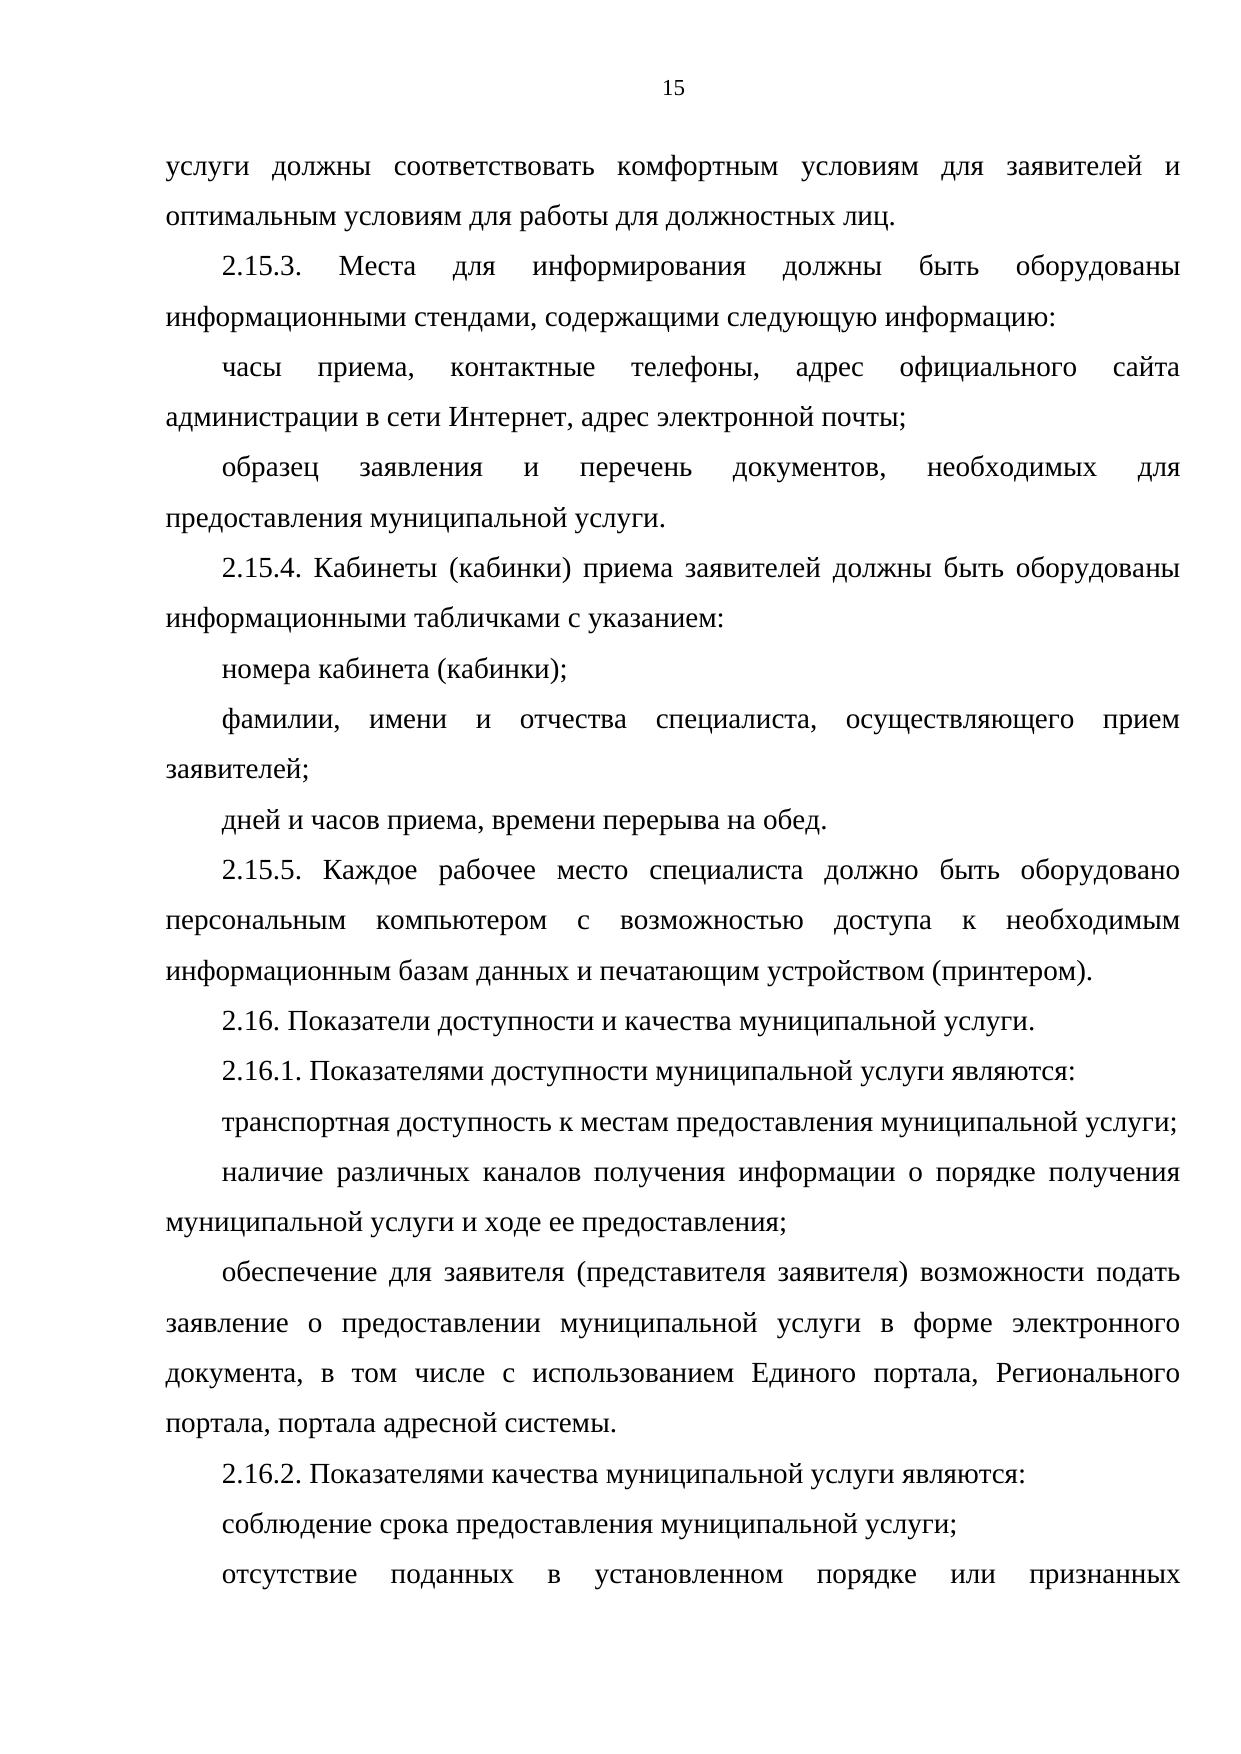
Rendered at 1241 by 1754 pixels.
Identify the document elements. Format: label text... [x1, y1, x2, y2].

text номера кабинета (кабинки); [165, 651, 1181, 684]
text 2.15.4. Кабинеты (кабинки) приема заявителей должны быть оборудованы информационными табличками с указанием: [165, 550, 1181, 634]
text 2.16.2. Показателями качества муниципальной услуги являются: [165, 1456, 1181, 1489]
text дней и часов приема, времени перерыва на обед. [165, 802, 1181, 835]
text 2.15.5. Каждое рабочее место специалиста должно быть оборудовано персональным компьютером с возможностью доступа к необходимым информационным базам данных и печатающим устройством (принтером). [165, 852, 1181, 986]
text соблюдение срока предоставления муниципальной услуги; [165, 1506, 1181, 1540]
text наличие различных каналов получения информации о порядке получения муниципальной услуги и ходе ее предоставления; [165, 1154, 1181, 1238]
text 2.16. Показатели доступности и качества муниципальной услуги. [165, 1003, 1181, 1037]
text часы приема, контактные телефоны, адрес официального сайта администрации в сети Интернет, адрес электронной почты; [165, 349, 1181, 433]
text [165, 148, 1181, 232]
text обеспечение для заявителя (представителя заявителя) возможности подать заявление о предоставлении муниципальной услуги в форме электронного документа, в том числе с использованием Единого портала, Регионального портала, портала адресной системы. [165, 1254, 1181, 1439]
text фамилии, имени и отчества специалиста, осуществляющего прием заявителей; [165, 701, 1181, 785]
text транспортная доступность к местам предоставления муниципальной услуги; [165, 1104, 1181, 1137]
text образец заявления и перечень документов, необходимых для предоставления муниципальной услуги. [165, 449, 1181, 533]
text 2.16.1. Показателями доступности муниципальной услуги являются: [165, 1053, 1181, 1087]
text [165, 1556, 1181, 1590]
text 2.15.3. Места для информирования должны быть оборудованы информационными стендами, содержащими следующую информацию: [165, 248, 1181, 332]
